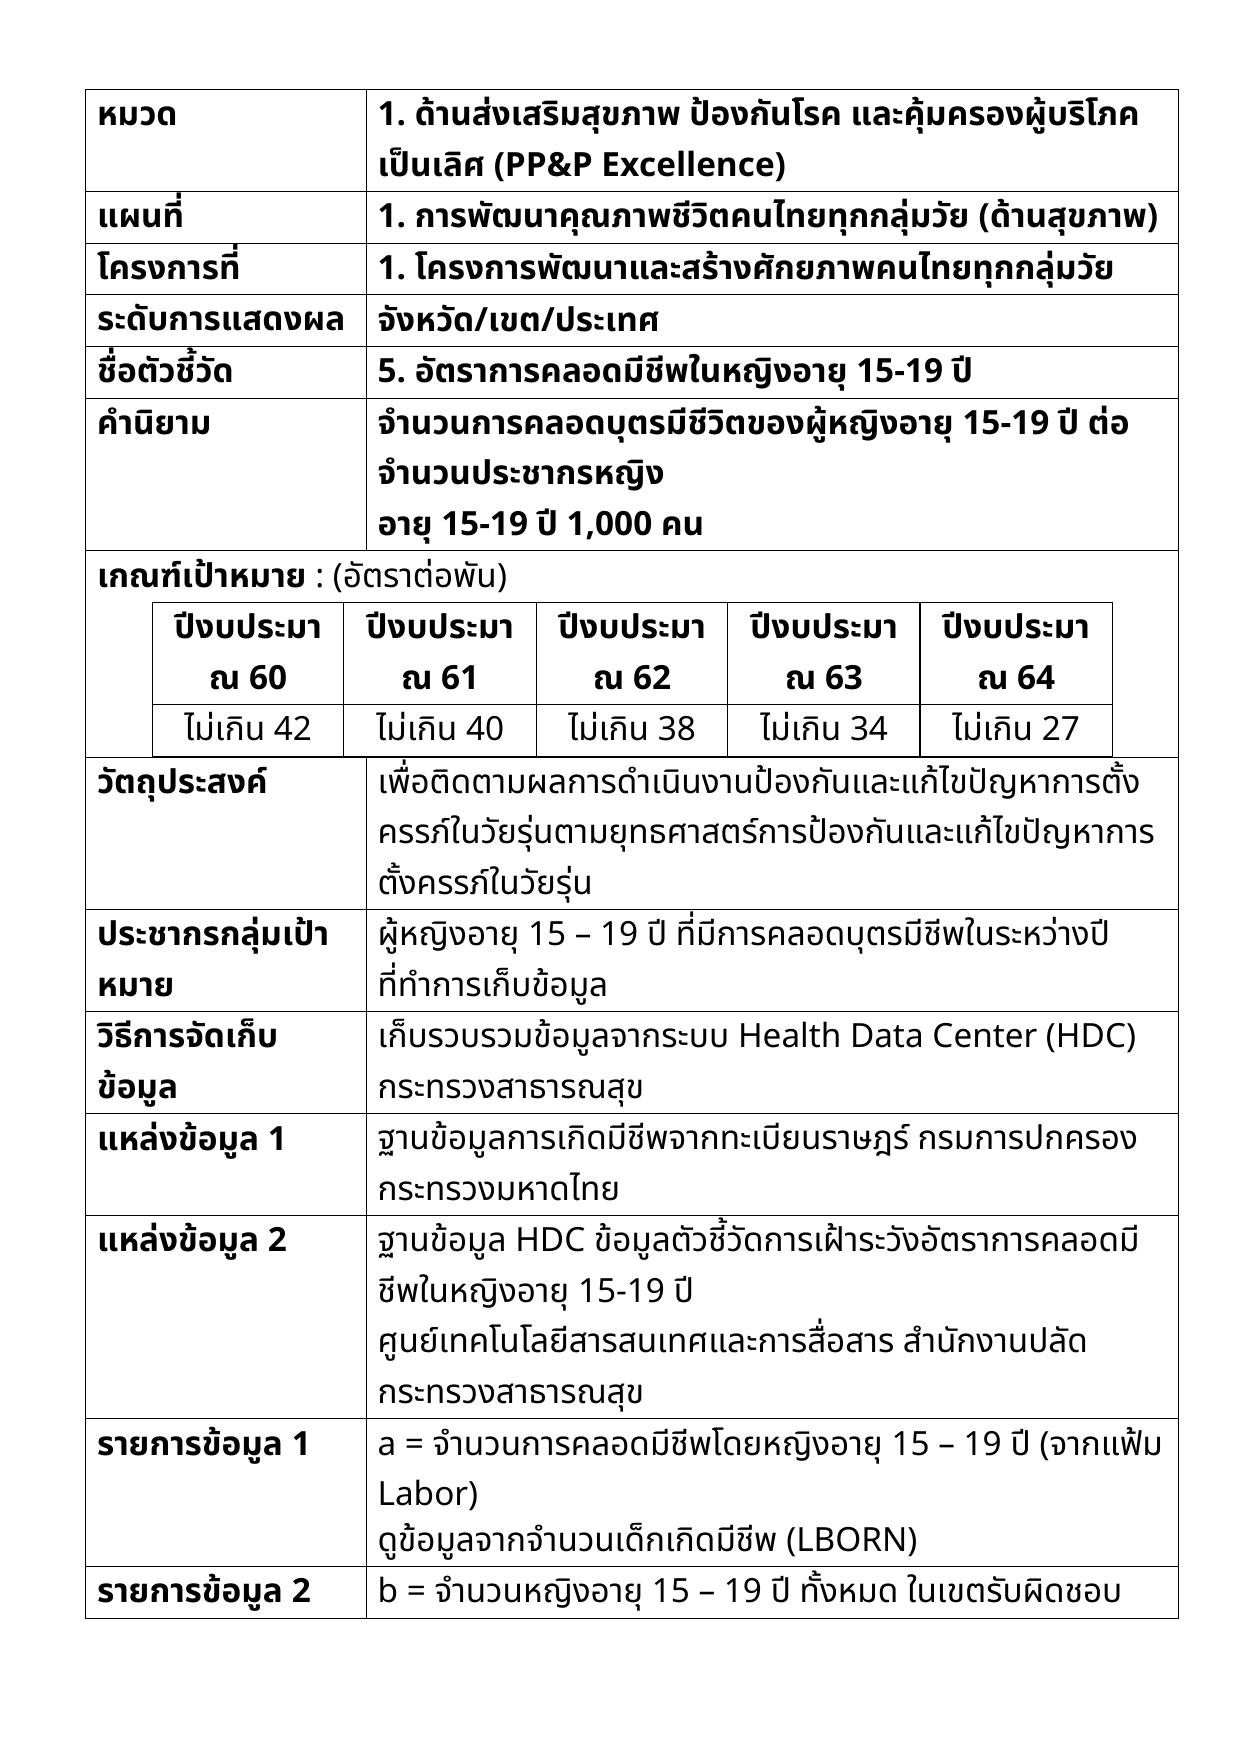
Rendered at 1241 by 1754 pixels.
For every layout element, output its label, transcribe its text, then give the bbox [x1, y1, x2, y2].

table_cell 1. โครงการพัฒนาและสร้างศักยภาพคนไทยทุกกลุ่มวัย [367, 244, 1178, 294]
table_cell แหล่งข้อมูล 2 [86, 1216, 366, 1418]
table_cell โครงการที่ [86, 244, 366, 294]
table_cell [367, 1567, 1178, 1618]
table_cell วิธีการจัดเก็บข้อมูล [86, 1012, 366, 1113]
table_cell รายการข้อมูล 2 [86, 1567, 366, 1618]
table_header หมวด [86, 90, 366, 191]
table_cell ฐานข้อมูล HDC ข้อมูลตัวชี้วัดการเฝ้าระวังอัตราการคลอดมีชีพในหญิงอายุ 15-19 ปี ศูนย์เทคโนโลยีสารสนเทศและการสื่อสาร สำนักงานปลัดกระทรวงสาธารณสุข [367, 1216, 1178, 1418]
table_cell คำนิยาม [86, 399, 366, 550]
table_cell ฐานข้อมูลการเกิดมีชีพจากทะเบียนราษฎร์ กรมการปกครอง กระทรวงมหาดไทย [367, 1114, 1178, 1215]
table_cell จำนวนการคลอดบุตรมีชีวิตของผู้หญิงอายุ 15-19 ปี ต่อจำนวนประชากรหญิง อายุ 15-19 ปี 1,000 คน [367, 399, 1178, 550]
table_cell ผู้หญิงอายุ 15 – 19 ปี ที่มีการคลอดบุตรมีชีพในระหว่างปีที่ทำการเก็บข้อมูล [367, 910, 1178, 1011]
table_cell แหล่งข้อมูล 1 [86, 1114, 366, 1215]
table_cell 5. อัตราการคลอดมีชีพในหญิงอายุ 15-19 ปี [367, 347, 1178, 398]
table_cell รายการข้อมูล 1 [86, 1419, 366, 1566]
table_cell 1. การพัฒนาคุณภาพชีวิตคนไทยทุกกลุ่มวัย (ด้านสุขภาพ) [367, 192, 1178, 243]
table_cell จังหวัด/เขต/ประเทศ [367, 295, 1178, 346]
table_cell ระดับการแสดงผล [86, 295, 366, 346]
table_cell a = จำนวนการคลอดมีชีพโดยหญิงอายุ 15 – 19 ปี (จากแฟ้ม Labor) ดูข้อมูลจากจำนวนเด็กเกิดมีชีพ (LBORN) [367, 1419, 1178, 1566]
table_cell เพื่อติดตามผลการดำเนินงานป้องกันและแก้ไขปัญหาการตั้งครรภ์ในวัยรุ่นตามยุทธศาสตร์การป้องกันและแก้ไขปัญหาการตั้งครรภ์ในวัยรุ่น [367, 758, 1178, 909]
table_cell เกณฑ์เป้าหมาย : (อัตราต่อพัน) [86, 551, 1178, 757]
table_cell แผนที่ [86, 192, 366, 243]
table_cell ชื่อตัวชี้วัด [86, 347, 366, 398]
table_cell เก็บรวบรวมข้อมูลจากระบบ Health Data Center (HDC) กระทรวงสาธารณสุข [367, 1012, 1178, 1113]
table_cell ประชากรกลุ่มเป้าหมาย [86, 910, 366, 1011]
table_header 1. ด้านส่งเสริมสุขภาพ ป้องกันโรค และคุ้มครองผู้บริโภคเป็นเลิศ (PP&P Excellence) [367, 90, 1178, 191]
table_cell วัตถุประสงค์ [86, 758, 366, 909]
